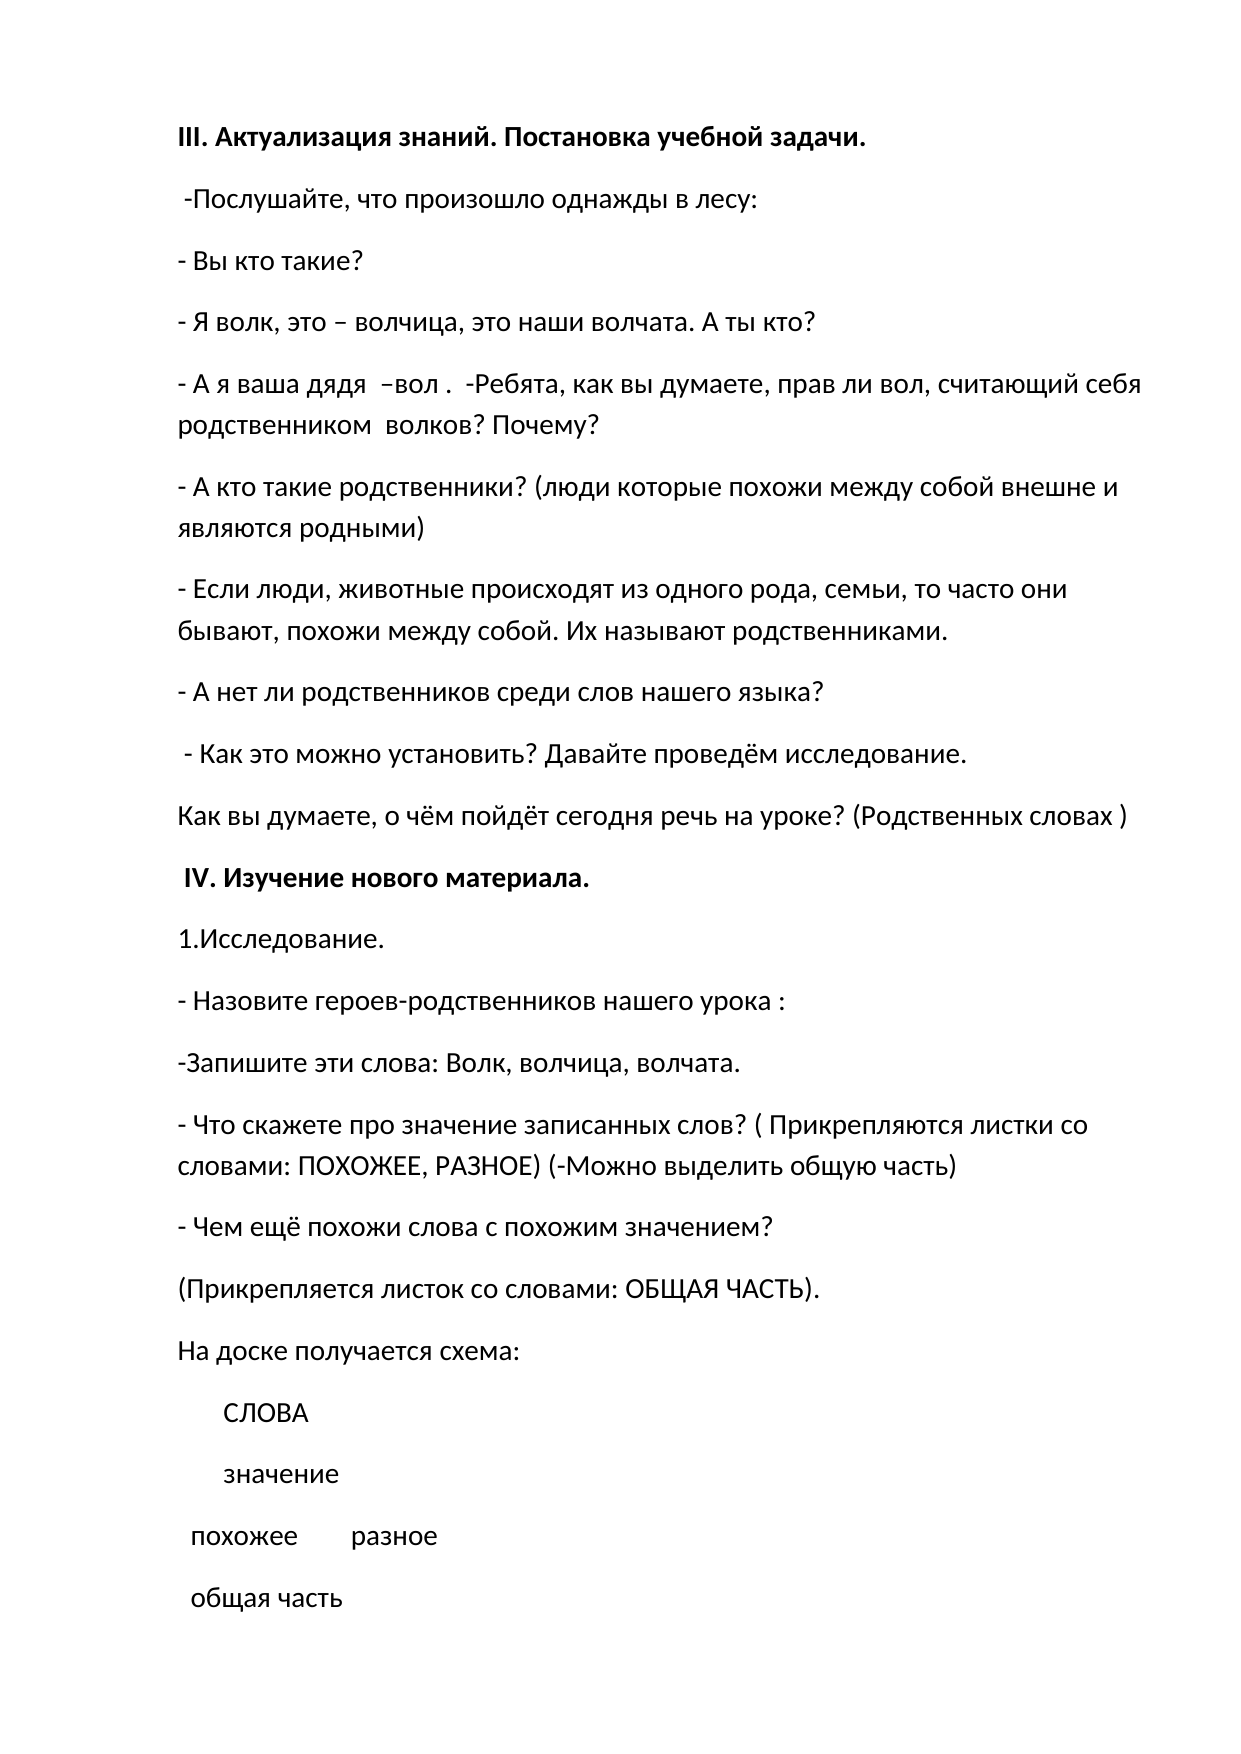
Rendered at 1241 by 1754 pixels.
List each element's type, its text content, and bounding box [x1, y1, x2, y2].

text похожее разное [177, 1517, 1152, 1553]
text (Прикрепляется листок со словами: ОБЩАЯ ЧАСТЬ). [177, 1270, 1152, 1306]
text - Я волк, это – волчица, это наши волчата. А ты кто? [177, 303, 1152, 339]
text -Запишите эти слова: Волк, волчица, волчата. [177, 1044, 1152, 1079]
text - Что скажете про значение записанных слов? ( Прикрепляются листки со словами: ПОХОЖЕЕ, РАЗНОЕ) (-Можно выделить общую часть) [177, 1106, 1152, 1182]
text - Как это можно установить? Давайте проведём исследование. [177, 735, 1152, 771]
text -Послушайте, что произошло однажды в лесу: [177, 180, 1152, 216]
text IV. Изучение нового материала. [177, 859, 1152, 894]
text - А нет ли родственников среди слов нашего языка? [177, 673, 1152, 709]
text На доске получается схема: [177, 1332, 1152, 1368]
text - А я ваша дядя –вол . -Ребята, как вы думаете, прав ли вол, считающий себя родственником волков? Почему? [177, 365, 1152, 442]
text - Чем ещё похожи слова с похожим значением? [177, 1208, 1152, 1244]
text - Вы кто такие? [177, 242, 1152, 277]
text - А кто такие родственники? (люди которые похожи между собой внешне и являются родными) [177, 468, 1152, 544]
text III. Актуализация знаний. Постановка учебной задачи. [177, 118, 1152, 154]
text Как вы думаете, о чём пойдёт сегодня речь на уроке? (Родственных словах ) [177, 797, 1152, 832]
text общая часть [177, 1579, 1152, 1615]
text СЛОВА [177, 1394, 1152, 1429]
text значение [177, 1456, 1152, 1491]
text - Если люди, животные происходят из одного рода, семьи, то часто они бывают, похожи между собой. Их называют родственниками. [177, 571, 1152, 647]
text 1.Исследование. [177, 920, 1152, 956]
text - Назовите героев-родственников нашего урока : [177, 982, 1152, 1018]
